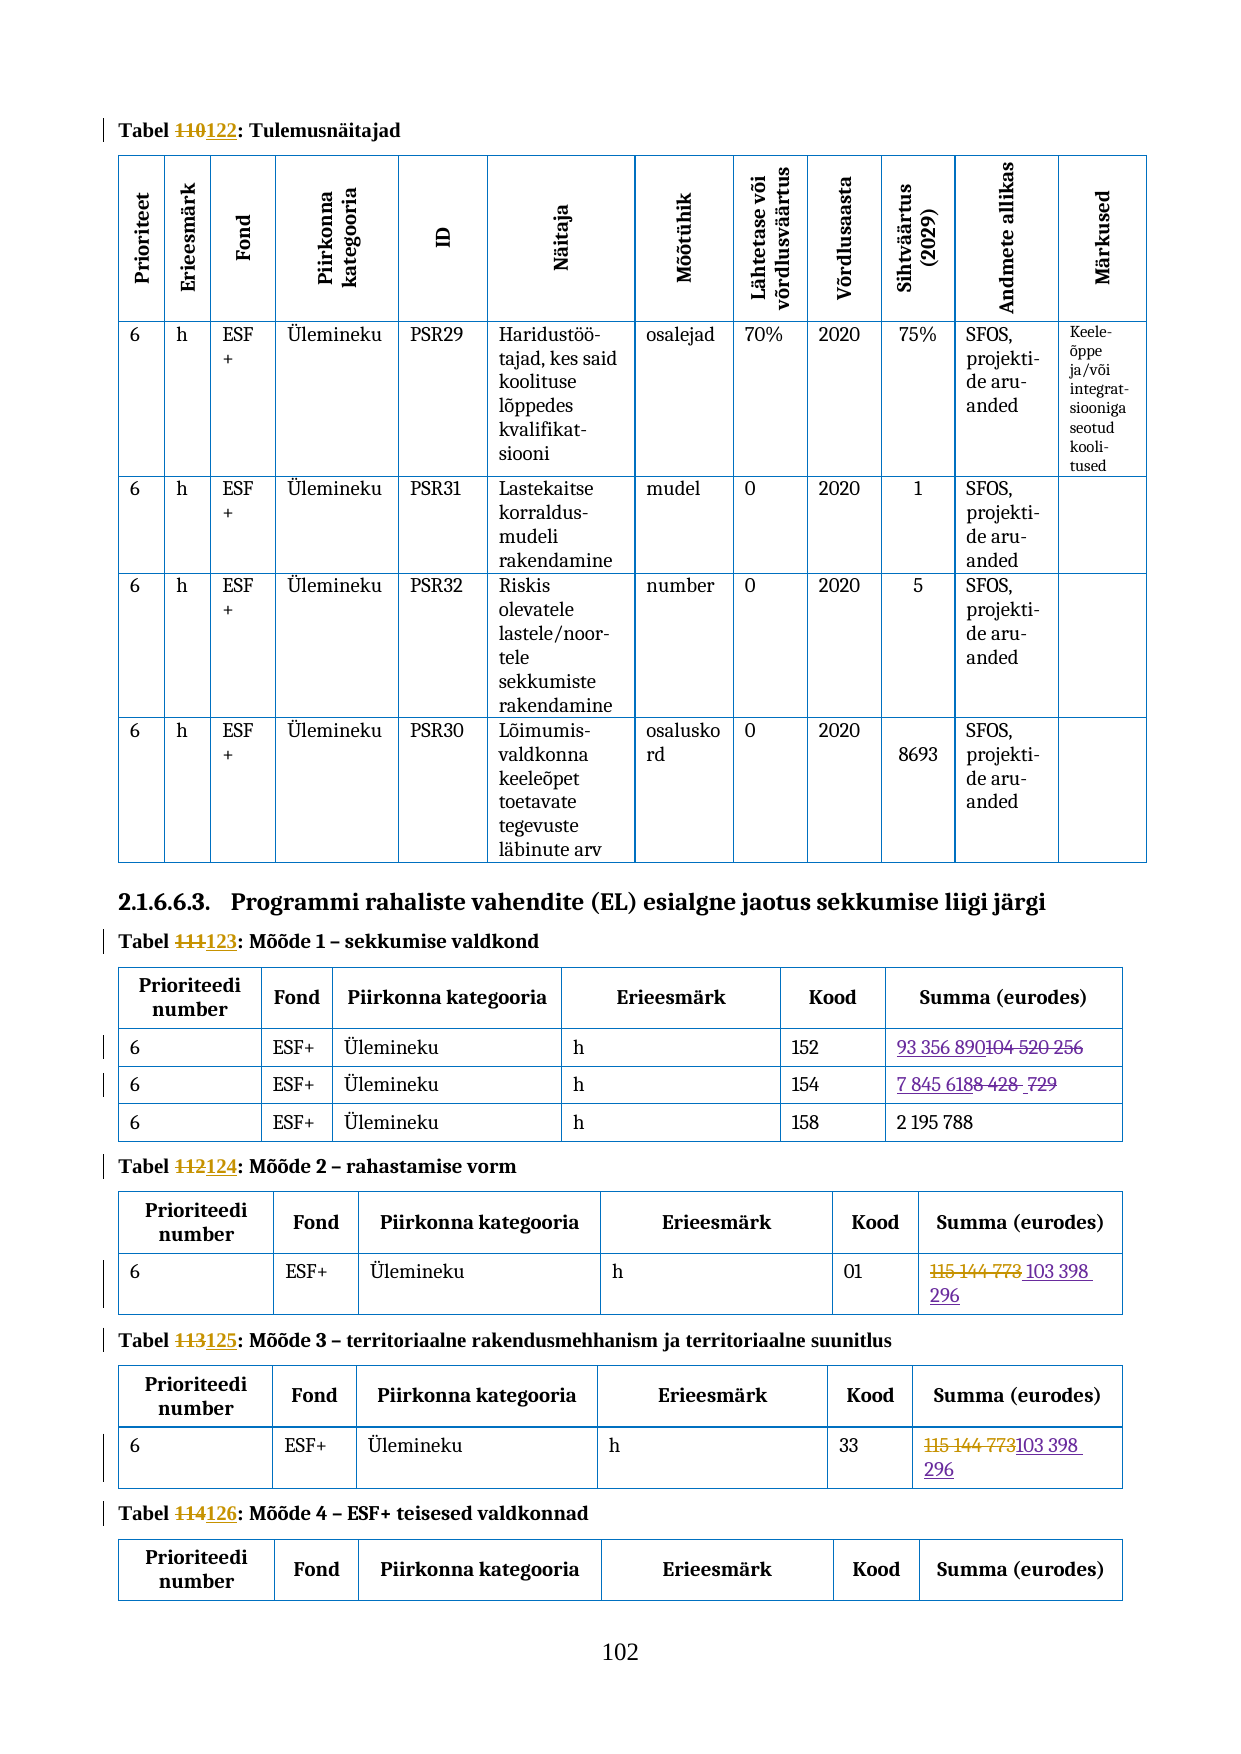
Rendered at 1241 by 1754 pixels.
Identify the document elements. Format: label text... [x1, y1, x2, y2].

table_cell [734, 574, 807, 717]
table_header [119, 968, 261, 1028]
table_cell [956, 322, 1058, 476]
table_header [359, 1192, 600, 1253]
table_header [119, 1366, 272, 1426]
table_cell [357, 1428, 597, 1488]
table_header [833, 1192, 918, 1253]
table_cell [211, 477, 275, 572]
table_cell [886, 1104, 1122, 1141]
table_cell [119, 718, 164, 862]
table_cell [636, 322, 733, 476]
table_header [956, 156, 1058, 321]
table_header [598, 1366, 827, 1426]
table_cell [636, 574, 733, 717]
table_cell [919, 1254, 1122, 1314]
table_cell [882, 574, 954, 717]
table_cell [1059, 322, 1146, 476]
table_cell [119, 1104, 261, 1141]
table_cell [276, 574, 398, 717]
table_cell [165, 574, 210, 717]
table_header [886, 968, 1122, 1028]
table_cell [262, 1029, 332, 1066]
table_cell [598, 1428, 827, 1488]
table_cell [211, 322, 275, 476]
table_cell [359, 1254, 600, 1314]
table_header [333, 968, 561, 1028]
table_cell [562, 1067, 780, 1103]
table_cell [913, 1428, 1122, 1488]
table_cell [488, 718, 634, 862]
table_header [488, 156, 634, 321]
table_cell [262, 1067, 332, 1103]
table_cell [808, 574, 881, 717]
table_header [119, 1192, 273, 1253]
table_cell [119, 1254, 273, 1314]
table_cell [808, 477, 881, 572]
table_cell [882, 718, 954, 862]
text Tabel : Mõõde 2 – rahastamise vorm [118, 1154, 1122, 1179]
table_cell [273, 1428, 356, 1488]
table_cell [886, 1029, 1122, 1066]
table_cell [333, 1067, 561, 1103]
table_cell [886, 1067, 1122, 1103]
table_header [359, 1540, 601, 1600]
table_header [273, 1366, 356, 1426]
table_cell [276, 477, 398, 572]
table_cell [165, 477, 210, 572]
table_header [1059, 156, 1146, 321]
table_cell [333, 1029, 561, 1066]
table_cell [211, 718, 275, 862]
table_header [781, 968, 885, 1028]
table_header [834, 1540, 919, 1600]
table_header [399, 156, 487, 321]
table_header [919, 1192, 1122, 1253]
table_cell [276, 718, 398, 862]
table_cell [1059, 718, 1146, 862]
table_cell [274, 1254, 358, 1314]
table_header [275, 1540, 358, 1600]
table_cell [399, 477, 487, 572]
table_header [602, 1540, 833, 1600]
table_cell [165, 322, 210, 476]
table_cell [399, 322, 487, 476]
text Tabel : Mõõde 3 – territoriaalne rakendusmehhanism ja territoriaalne suunitlus [118, 1328, 1122, 1352]
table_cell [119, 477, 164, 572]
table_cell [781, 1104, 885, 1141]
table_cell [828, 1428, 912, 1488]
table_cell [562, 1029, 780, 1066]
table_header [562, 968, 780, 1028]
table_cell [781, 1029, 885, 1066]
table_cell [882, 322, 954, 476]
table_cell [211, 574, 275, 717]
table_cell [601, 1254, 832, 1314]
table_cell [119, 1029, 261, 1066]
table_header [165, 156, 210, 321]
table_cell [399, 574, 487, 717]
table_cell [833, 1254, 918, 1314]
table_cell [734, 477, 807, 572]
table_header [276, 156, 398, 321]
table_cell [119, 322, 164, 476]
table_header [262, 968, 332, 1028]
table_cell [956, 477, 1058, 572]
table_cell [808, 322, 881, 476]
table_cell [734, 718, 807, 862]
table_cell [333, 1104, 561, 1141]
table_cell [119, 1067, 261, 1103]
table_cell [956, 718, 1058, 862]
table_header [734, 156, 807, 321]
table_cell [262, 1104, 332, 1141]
text Tabel : Mõõde 1 – sekkumise valdkond [118, 929, 1122, 954]
text Tabel : Tulemusnäitajad [118, 118, 1122, 142]
subtitle Programmi rahaliste vahendite (EL) esialgne jaotus sekkumise liigi järgi [118, 888, 1122, 917]
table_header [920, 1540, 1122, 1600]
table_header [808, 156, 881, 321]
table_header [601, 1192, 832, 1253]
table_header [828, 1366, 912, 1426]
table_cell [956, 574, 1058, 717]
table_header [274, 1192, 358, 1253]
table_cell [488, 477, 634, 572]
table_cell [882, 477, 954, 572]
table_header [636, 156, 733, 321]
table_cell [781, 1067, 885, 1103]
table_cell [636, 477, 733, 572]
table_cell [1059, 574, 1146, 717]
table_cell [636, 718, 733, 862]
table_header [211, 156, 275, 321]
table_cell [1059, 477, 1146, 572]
text Tabel : Mõõde 4 – ESF+ teisesed valdkonnad [118, 1501, 1122, 1526]
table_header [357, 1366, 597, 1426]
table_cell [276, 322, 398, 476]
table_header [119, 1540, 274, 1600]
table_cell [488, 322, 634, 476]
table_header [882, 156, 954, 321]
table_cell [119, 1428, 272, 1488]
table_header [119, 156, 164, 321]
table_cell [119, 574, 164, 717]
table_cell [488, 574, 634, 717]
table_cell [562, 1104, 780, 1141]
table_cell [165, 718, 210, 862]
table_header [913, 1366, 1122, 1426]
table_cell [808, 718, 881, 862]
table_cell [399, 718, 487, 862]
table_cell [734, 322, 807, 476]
